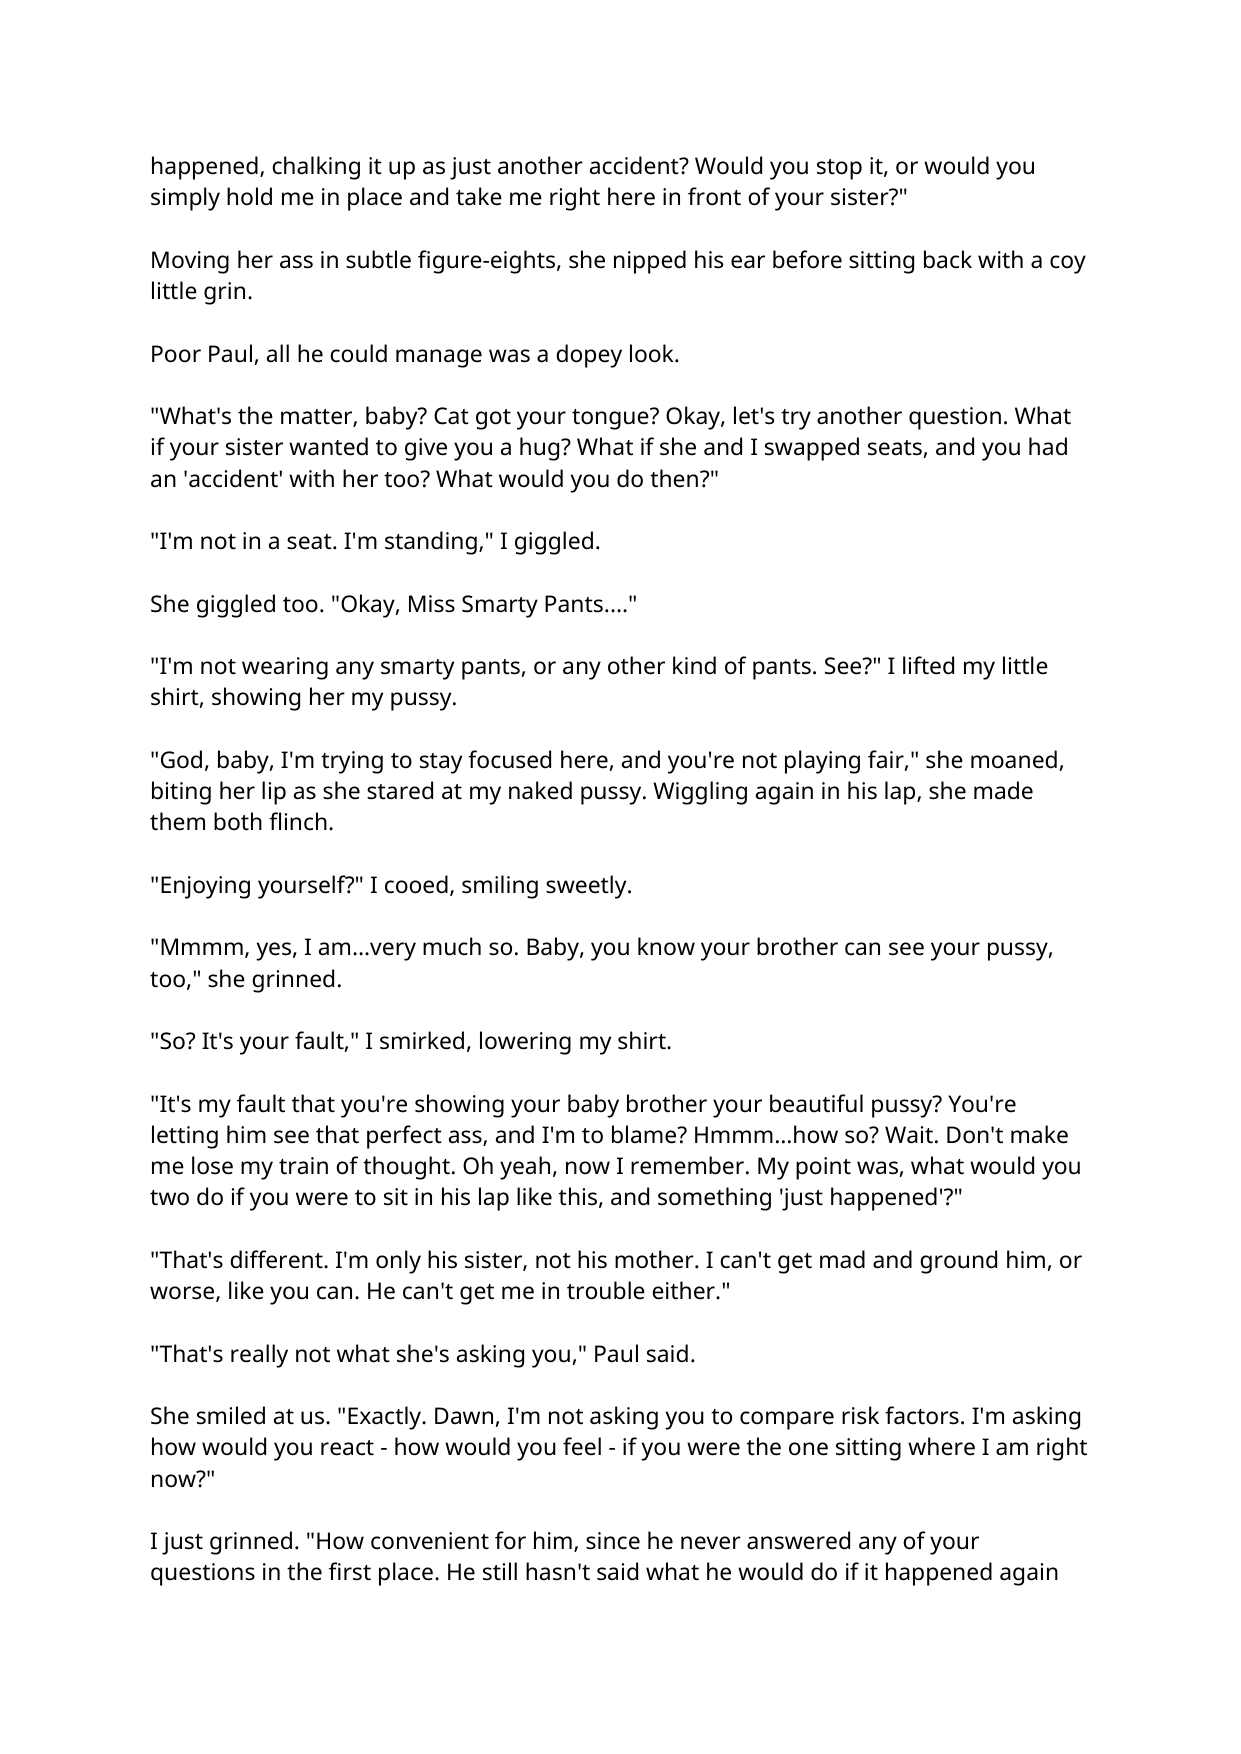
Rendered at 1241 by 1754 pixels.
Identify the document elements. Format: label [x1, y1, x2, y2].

text [150, 150, 1090, 1587]
